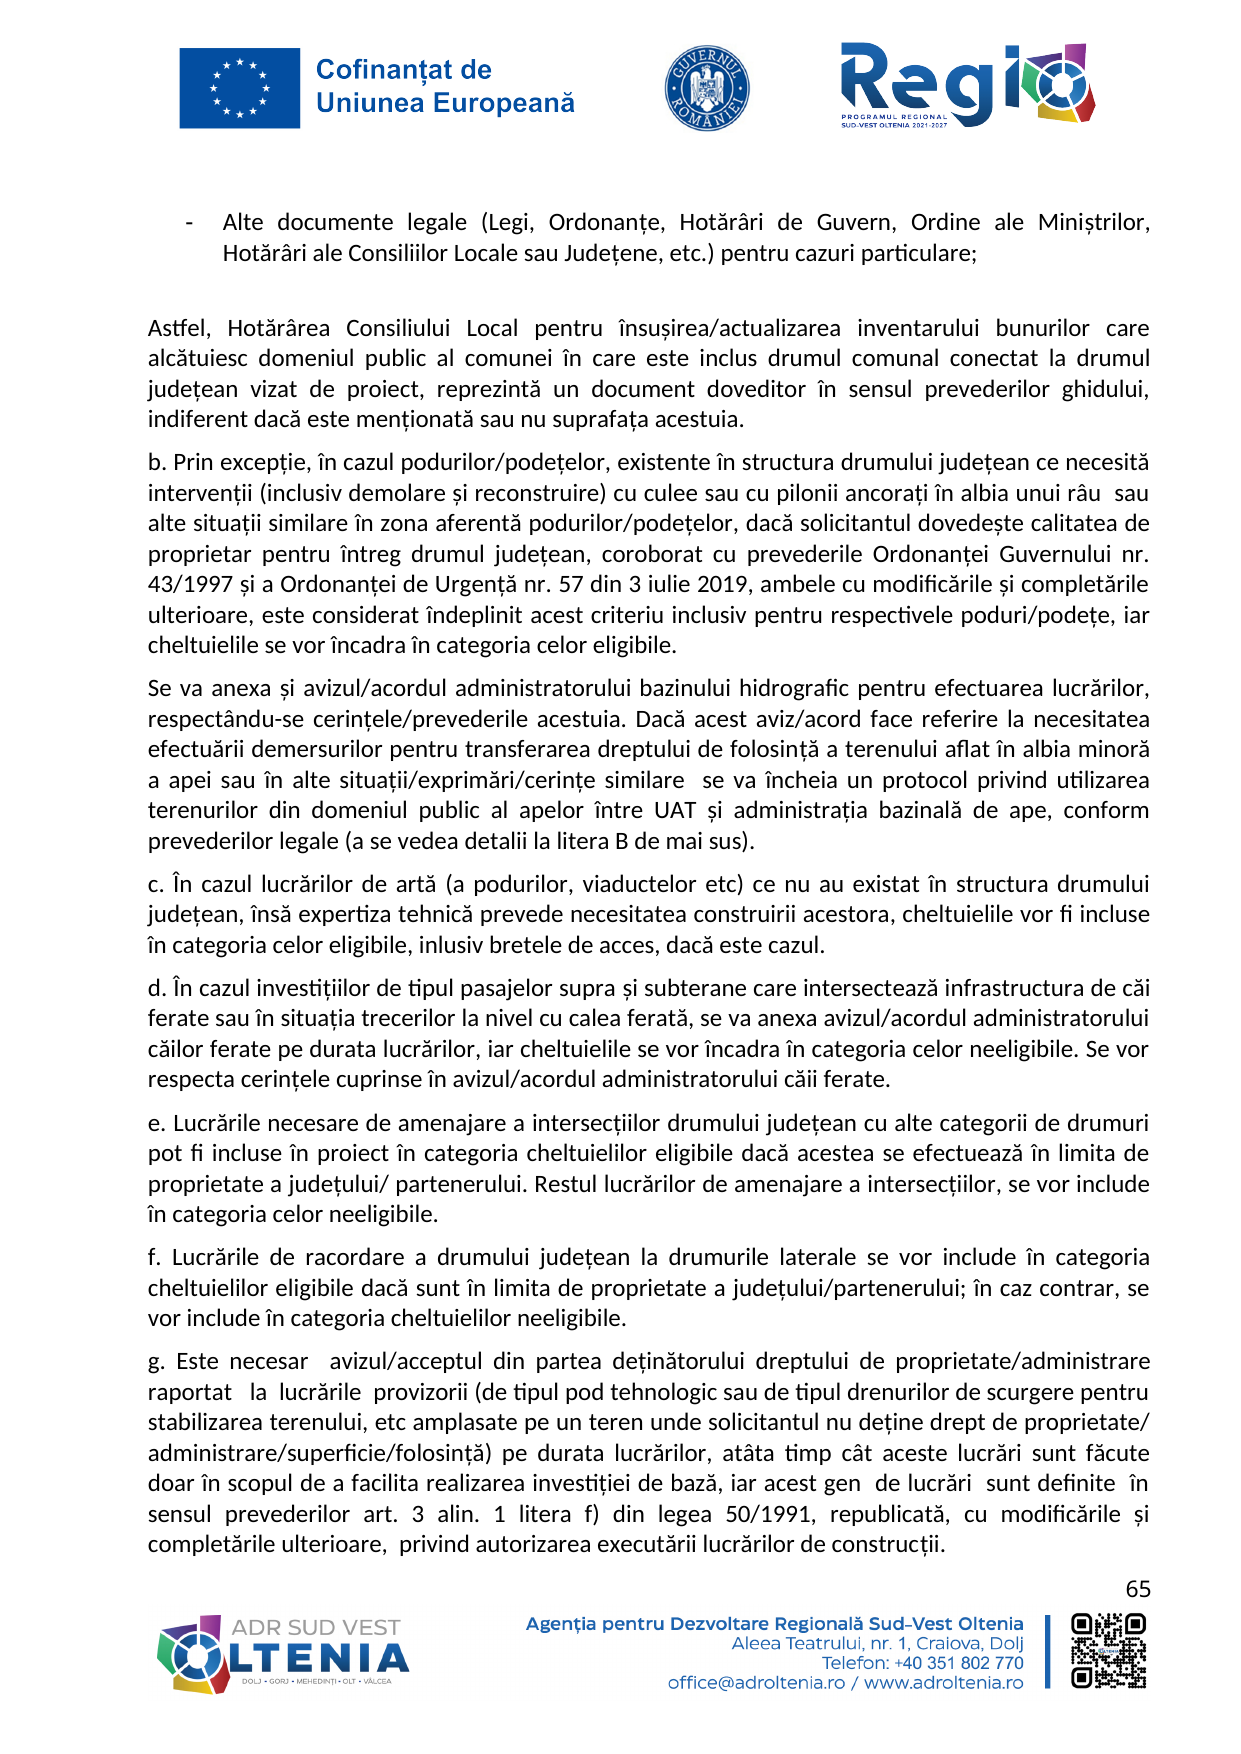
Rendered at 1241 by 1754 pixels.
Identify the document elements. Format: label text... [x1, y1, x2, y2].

picture [839, 41, 1098, 131]
picture [660, 43, 755, 133]
list Alte documente legale (Legi, Ordonanţe, Hotărâri de Guvern, Ordine ale Miniştrilor, Hotărâri ale Consiliilor Locale sau Judeţene, etc.) pentru cazuri particulare; [185, 203, 1152, 268]
text f. Lucrările de racordare a drumului județean la drumurile laterale se vor include în categoria cheltuielilor eligibile dacă sunt în limita de proprietate a județului/partenerului; în caz contrar, se vor include în categoria cheltuielilor neeligibile. [148, 1241, 1152, 1333]
picture [174, 43, 577, 132]
picture [147, 1604, 1151, 1701]
text Astfel, Hotărârea Consiliului Local pentru însușirea/actualizarea inventarului bunurilor care alcătuiesc domeniul public al comunei în care este inclus drumul comunal conectat la drumul judeţean vizat de proiect, reprezintă un document doveditor în sensul prevederilor ghidului, indiferent dacă este menţionată sau nu suprafaţa acestuia. [148, 312, 1152, 434]
text Se va anexa și avizul/acordul administratorului bazinului hidrografic pentru efectuarea lucrărilor, respectându-se cerințele/prevederile acestuia. Dacă acest aviz/acord face referire la necesitatea efectuării demersurilor pentru transferarea dreptului de folosinţă a terenului aflat în albia minoră a apei sau în alte situații/exprimări/cerințe similare se va încheia un protocol privind utilizarea terenurilor din domeniul public al apelor între UAT și administrația bazinală de ape, conform prevederilor legale (a se vedea detalii la litera B de mai sus). [148, 672, 1152, 856]
text c. În cazul lucrărilor de artă (a podurilor, viaductelor etc) ce nu au existat în structura drumului județean, însă expertiza tehnică prevede necesitatea construirii acestora, cheltuielile vor fi incluse în categoria celor eligibile, inlusiv bretele de acces, dacă este cazul. [148, 868, 1152, 959]
text e. Lucrările necesare de amenajare a intersecțiilor drumului județean cu alte categorii de drumuri pot fi incluse în proiect în categoria cheltuielilor eligibile dacă acestea se efectuează în limita de proprietate a județului/ partenerului. Restul lucrărilor de amenajare a intersecțiilor, se vor include în categoria celor neeligibile. [148, 1107, 1152, 1229]
text b. Prin excepție, în cazul podurilor/podețelor, existente în structura drumului județean ce necesită intervenții (inclusiv demolare și reconstruire) cu culee sau cu pilonii ancorați în albia unui râu sau alte situații similare în zona aferentă podurilor/podețelor, dacă solicitantul dovedește calitatea de proprietar pentru întreg drumul județean, coroborat cu prevederile Ordonanței Guvernului nr. 43/1997 și a Ordonanței de Urgență nr. 57 din 3 iulie 2019, ambele cu modificările și completările ulterioare, este considerat îndeplinit acest criteriu inclusiv pentru respectivele poduri/podețe, iar cheltuielile se vor încadra în categoria celor eligibile. [148, 446, 1152, 660]
text d. În cazul investiţiilor de tipul pasajelor supra şi subterane care intersectează infrastructura de căi ferate sau în situația trecerilor la nivel cu calea ferată, se va anexa avizul/acordul administratorului căilor ferate pe durata lucrărilor, iar cheltuielile se vor încadra în categoria celor neeligibile. Se vor respecta cerințele cuprinse în avizul/acordul administratorului căii ferate. [148, 972, 1152, 1094]
text g. Este necesar avizul/acceptul din partea deținătorului dreptului de proprietate/administrare raportat la lucrările provizorii (de tipul pod tehnologic sau de tipul drenurilor de scurgere pentru stabilizarea terenului, etc amplasate pe un teren unde solicitantul nu deține drept de proprietate/ administrare/superficie/folosinţă) pe durata lucrărilor, atâta timp cât aceste lucrări sunt făcute doar în scopul de a facilita realizarea investiției de bază, iar acest gen de lucrări sunt definite în sensul prevederilor art. 3 alin. 1 litera f) din legea 50/1991, republicată, cu modificările și completările ulterioare, privind autorizarea executării lucrărilor de construcţii. [148, 1345, 1152, 1559]
